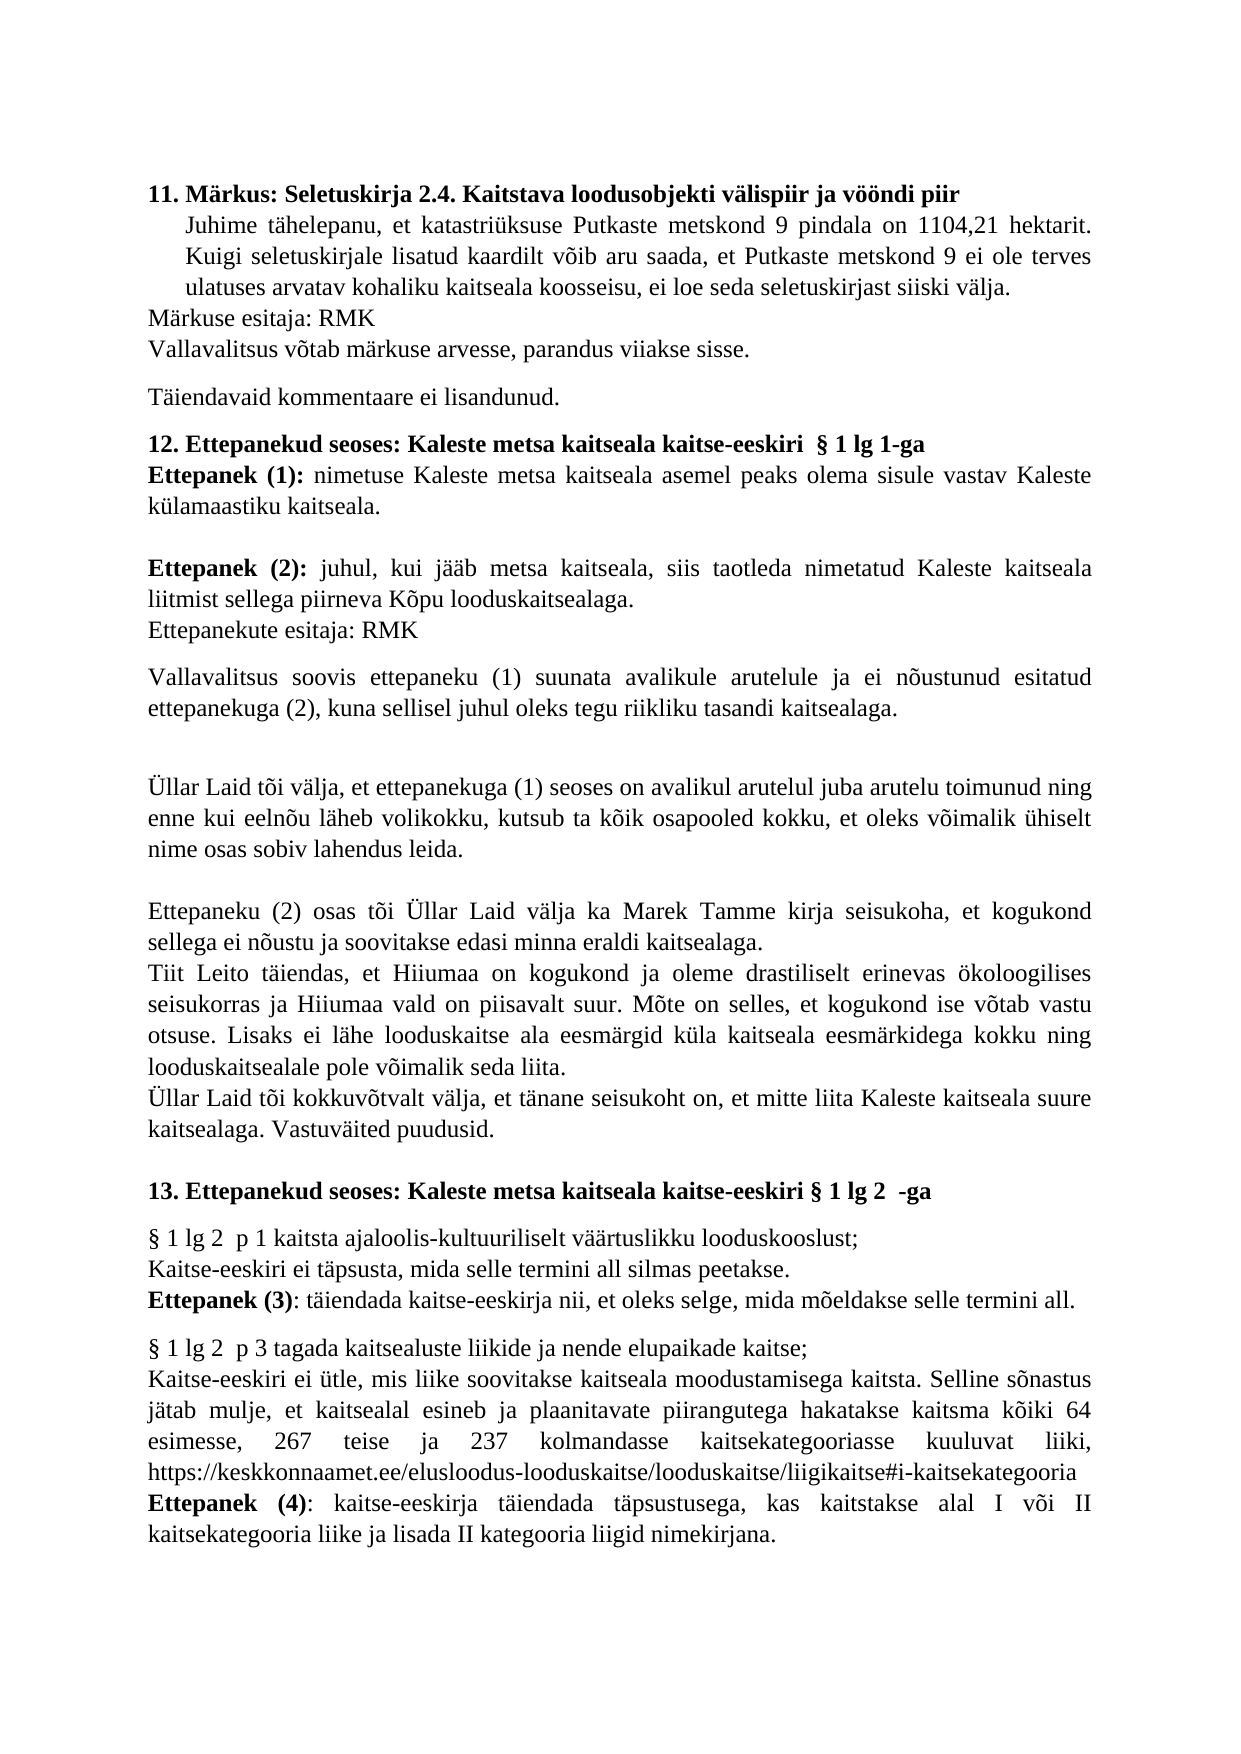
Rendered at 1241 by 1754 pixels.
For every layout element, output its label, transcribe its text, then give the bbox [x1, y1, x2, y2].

text Täiendavaid kommentaare ei lisandunud. [148, 382, 1093, 410]
list Tiit Leito täiendas, et Hiiumaa on kogukond ja oleme drastiliselt erinevas ökoloogilises seisukorras ja Hiiumaa vald on piisavalt suur. Mõte on selles, et kogukond ise võtab vastu otsuse. Lisaks ei lähe looduskaitse ala eesmärgid küla kaitseala eesmärkidega kokku ning looduskaitsealale pole võimalik seda liita. [148, 958, 1093, 1080]
text Ettepanek (3): täiendada kaitse-eeskirja nii, et oleks selge, mida mõeldakse selle termini all. [148, 1286, 1093, 1314]
list Vallavalitsus võtab märkuse arvesse, parandus viiakse sisse. [148, 334, 1093, 363]
list Ettepanekud seoses: Kaleste metsa kaitseala kaitse-eeskiri § 1 lg 2 -ga [148, 1176, 1093, 1204]
text Vallavalitsus soovis ettepaneku (1) suunata avalikule arutelule ja ei nõustunud esitatud ettepanekuga (2), kuna sellisel juhul oleks tegu riikliku tasandi kaitsealaga. [148, 662, 1093, 722]
text § 1 lg 2 p 3 tagada kaitsealuste liikide ja nende elupaikade kaitse; [148, 1333, 1093, 1362]
list Juhime tähelepanu, et katastriüksuse Putkaste metskond 9 pindala on 1104,21 hektarit. Kuigi seletuskirjale lisatud kaardilt võib aru saada, et Putkaste metskond 9 ei ole terves ulatuses arvatav kohaliku kaitseala koosseisu, ei loe seda seletuskirjast siiski välja. [185, 210, 1093, 301]
text § 1 lg 2 p 1 kaitsta ajaloolis-kultuuriliselt väärtuslikku looduskooslust; [148, 1223, 1093, 1252]
list Üllar Laid tõi välja, et ettepanekuga (1) seoses on avalikul arutelul juba arutelu toimunud ning enne kui eelnõu läheb volikokku, kutsub ta kõik osapooled kokku, et oleks võimalik ühiselt nime osas sobiv lahendus leida. [148, 772, 1093, 863]
list Märkuse esitaja: RMK [148, 303, 1093, 332]
list Ettepaneku (2) osas tõi Üllar Laid välja ka Marek Tamme kirja seisukoha, et kogukond sellega ei nõustu ja soovitakse edasi minna eraldi kaitsealaga. [148, 896, 1093, 956]
list Ettepanek (2): juhul, kui jääb metsa kaitseala, siis taotleda nimetatud Kaleste kaitseala liitmist sellega piirneva Kõpu looduskaitsealaga. [148, 522, 1093, 612]
text Kaitse-eeskiri ei täpsusta, mida selle termini all silmas peetakse. [148, 1254, 1093, 1283]
list Ettepanekute esitaja: RMK [148, 615, 1093, 643]
list Ettepanekud seoses: Kaleste metsa kaitseala kaitse-eeskiri § 1 lg 1-ga [148, 429, 1093, 458]
text Kaitse-eeskiri ei ütle, mis liike soovitakse kaitseala moodustamisega kaitsta. Selline sõnastus jätab mulje, et kaitsealal esineb ja plaanitavate piirangutega hakatakse kaitsma kõiki 64 esimesse, 267 teise ja 237 kolmandasse kaitsekategooriasse kuuluvat liiki, https://keskkonnaamet.ee/elusloodus-looduskaitse/looduskaitse/liigikaitse#i-kaitsekategooria [148, 1364, 1093, 1486]
list Märkus: Seletuskirja 2.4. Kaitstava loodusobjekti välispiir ja vööndi piir [148, 179, 1093, 207]
text Ettepanek (4): kaitse-eeskirja täiendada täpsustusega, kas kaitstakse alal I või II kaitsekategooria liike ja lisada II kategooria liigid nimekirjana. [148, 1488, 1093, 1548]
list Üllar Laid tõi kokkuvõtvalt välja, et tänane seisukoht on, et mitte liita Kaleste kaitseala suure kaitsealaga. Vastuväited puudusid. [148, 1083, 1093, 1142]
list Ettepanek (1): nimetuse Kaleste metsa kaitseala asemel peaks olema sisule vastav Kaleste külamaastiku kaitseala. [148, 460, 1093, 520]
